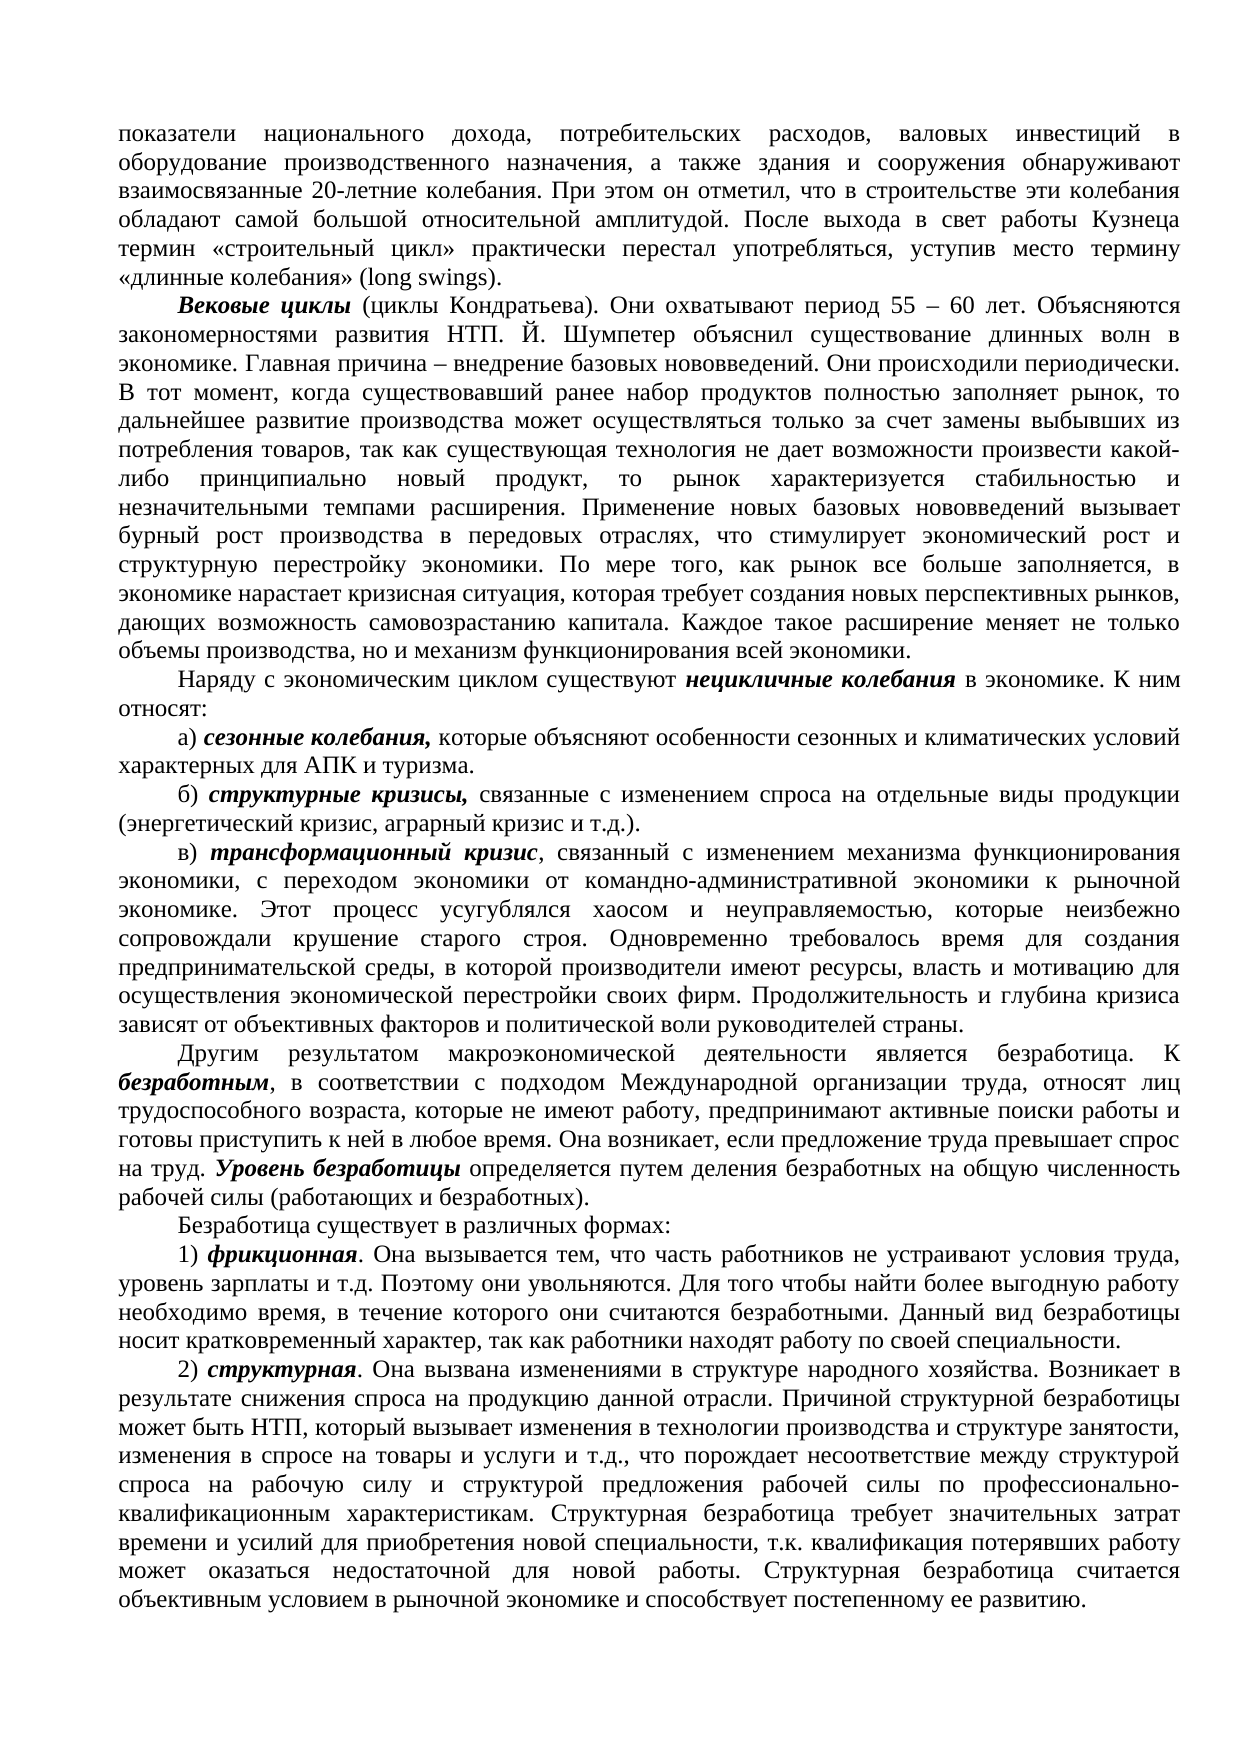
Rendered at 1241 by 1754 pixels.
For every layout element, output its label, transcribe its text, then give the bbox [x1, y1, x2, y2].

text Безработица существует в различных формах: [118, 1211, 1181, 1239]
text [118, 118, 1181, 291]
text в) трансформационный кризис, связанный с изменением механизма функционирования экономики, с переходом экономики от командно-административной экономики к рыночной экономике. Этот процесс усугублялся хаосом и неуправляемостью, которые неизбежно сопровождали крушение старого строя. Одновременно требовалось время для создания предпринимательской среды, в которой производители имеют ресурсы, власть и мотивацию для осуществления экономической перестройки своих фирм. Продолжительность и глубина кризиса зависят от объективных факторов и политической воли руководителей страны. [118, 837, 1181, 1038]
text Вековые циклы (циклы Кондратьева). Они охватывают период 55 – 60 лет. Объясняются закономерностями развития НТП. Й. Шумпетер объяснил существование длинных волн в экономике. Главная причина – внедрение базовых нововведений. Они происходили периодически. В тот момент, когда существовавший ранее набор продуктов полностью заполняет рынок, то дальнейшее развитие производства может осуществляться только за счет замены выбывших из потребления товаров, так как существующая технология не дает возможности произвести какой-либо принципиально новый продукт, то рынок характеризуется стабильностью и незначительными темпами расширения. Применение новых базовых нововведений вызывает бурный рост производства в передовых отраслях, что стимулирует экономический рост и структурную перестройку экономики. По мере того, как рынок все больше заполняется, в экономике нарастает кризисная ситуация, которая требует создания новых перспективных рынков, дающих возможность самовозрастанию капитала. Каждое такое расширение меняет не только объемы производства, но и механизм функционирования всей экономики. [118, 291, 1181, 664]
text Другим результатом макроэкономической деятельности является безработица. К безработным, в соответствии с подходом Международной организации труда, относят лиц трудоспособного возраста, которые не имеют работу, предпринимают активные поиски работы и готовы приступить к ней в любое время. Она возникает, если предложение труда превышает спрос на труд. Уровень безработицы определяется путем деления безработных на общую численность рабочей силы (работающих и безработных). [118, 1038, 1181, 1211]
text 2) структурная. Она вызвана изменениями в структуре народного хозяйства. Возникает в результате снижения спроса на продукцию данной отрасли. Причиной структурной безработицы может быть НТП, который вызывает изменения в технологии производства и структуре занятости, изменения в спросе на товары и услуги и т.д., что порождает несоответствие между структурой спроса на рабочую силу и структурой предложения рабочей силы по профессионально-квалификационным характеристикам. Структурная безработица требует значительных затрат времени и усилий для приобретения новой специальности, т.к. квалификация потерявших работу может оказаться недостаточной для новой работы. Структурная безработица считается объективным условием в рыночной экономике и способствует постепенному ее развитию. [118, 1354, 1181, 1613]
text 1) фрикционная. Она вызывается тем, что часть работников не устраивают условия труда, уровень зарплаты и т.д. Поэтому они увольняются. Для того чтобы найти более выгодную работу необходимо время, в течение которого они считаются безработными. Данный вид безработицы носит кратковременный характер, так как работники находят работу по своей специальности. [118, 1239, 1181, 1354]
text б) структурные кризисы, связанные с изменением спроса на отдельные виды продукции (энергетический кризис, аграрный кризис и т.д.). [118, 779, 1181, 837]
text а) сезонные колебания, которые объясняют особенности сезонных и климатических условий характерных для АПК и туризма. [118, 722, 1181, 779]
text Наряду с экономическим циклом существуют нецикличные колебания в экономике. К ним относят: [118, 664, 1181, 722]
